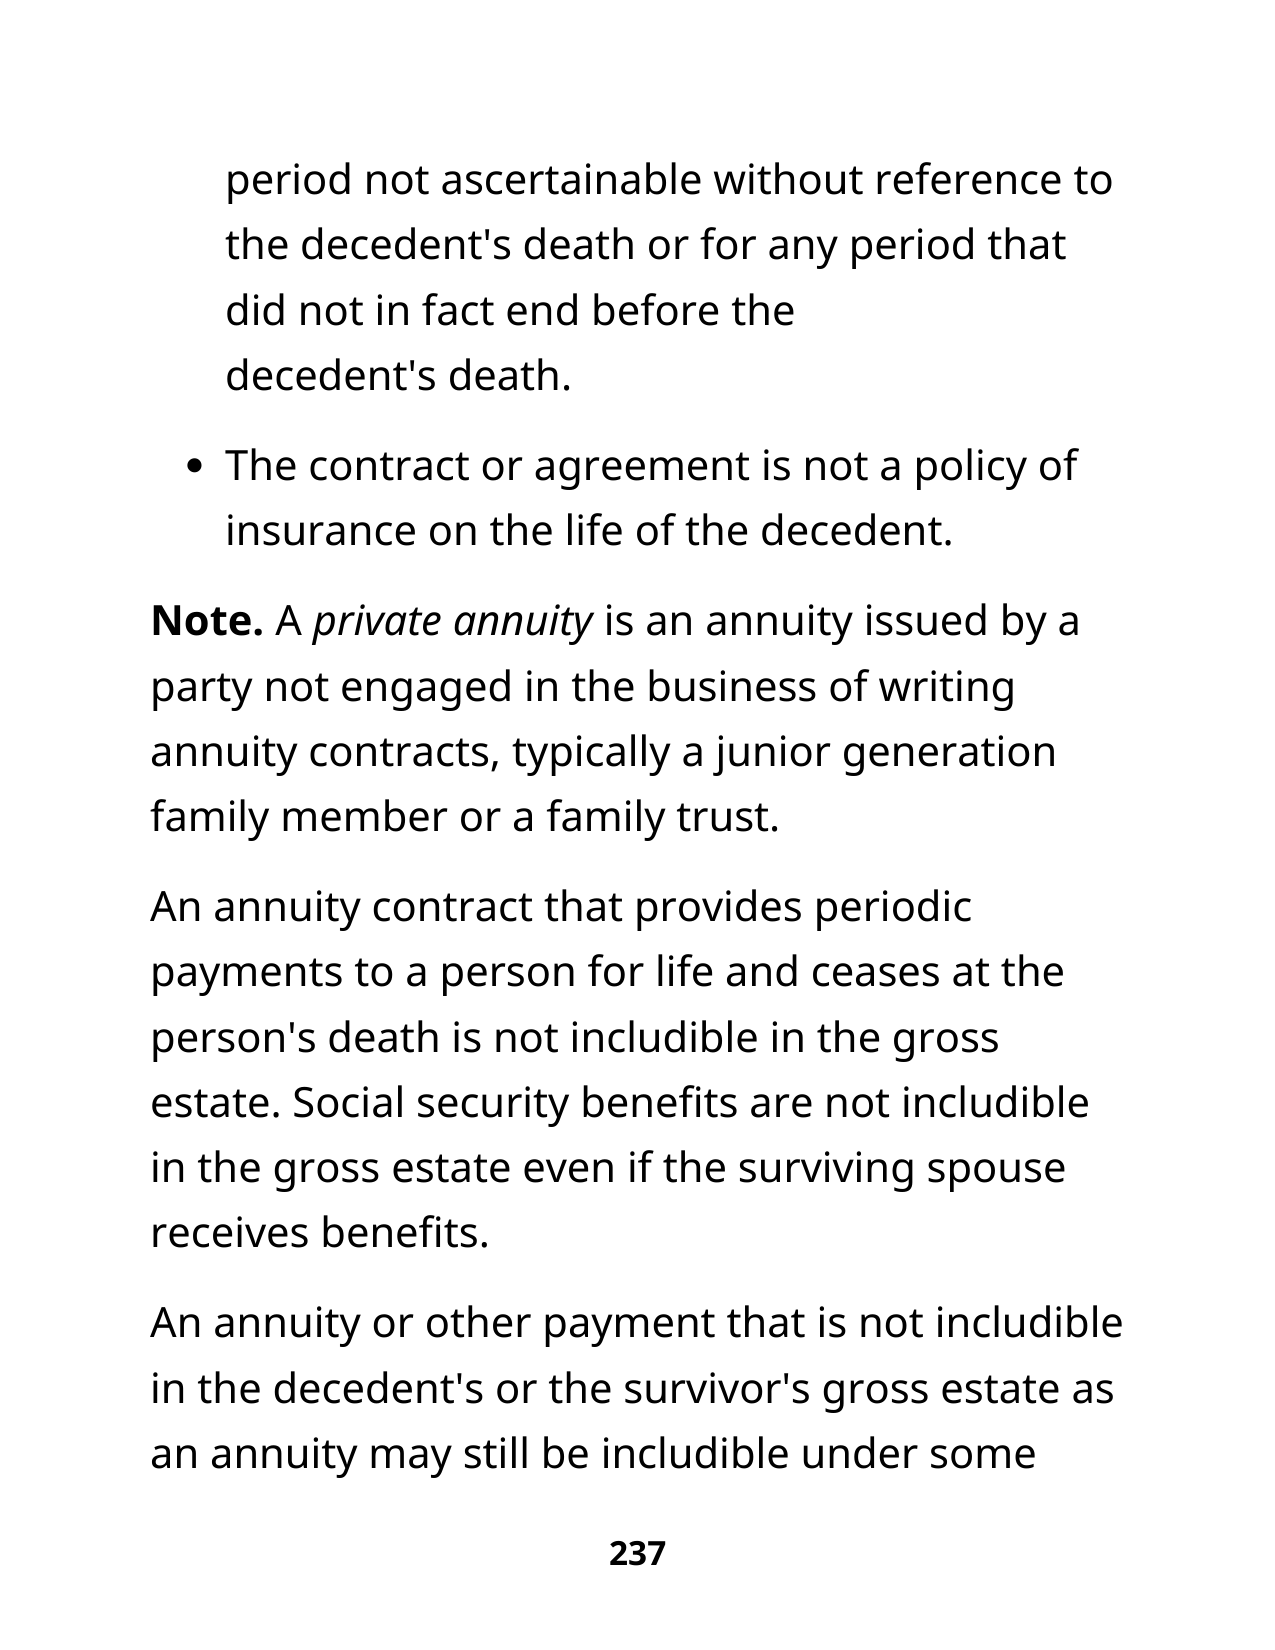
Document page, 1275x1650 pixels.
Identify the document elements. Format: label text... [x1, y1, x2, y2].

text Note. A private annuity is an annuity issued by a party not engaged in the business of writing annuity contracts, typically a junior generation family member or a family trust. [150, 591, 1125, 844]
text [187, 150, 1125, 402]
text An annuity contract that provides periodic payments to a person for life and ceases at the person's death is not includible in the gross estate. Social security benefits are not includible in the gross estate even if the surviving spouse receives benefits. [150, 877, 1125, 1260]
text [150, 1293, 1125, 1481]
text The contract or agreement is not a policy of insurance on the life of the decedent. [187, 436, 1125, 558]
